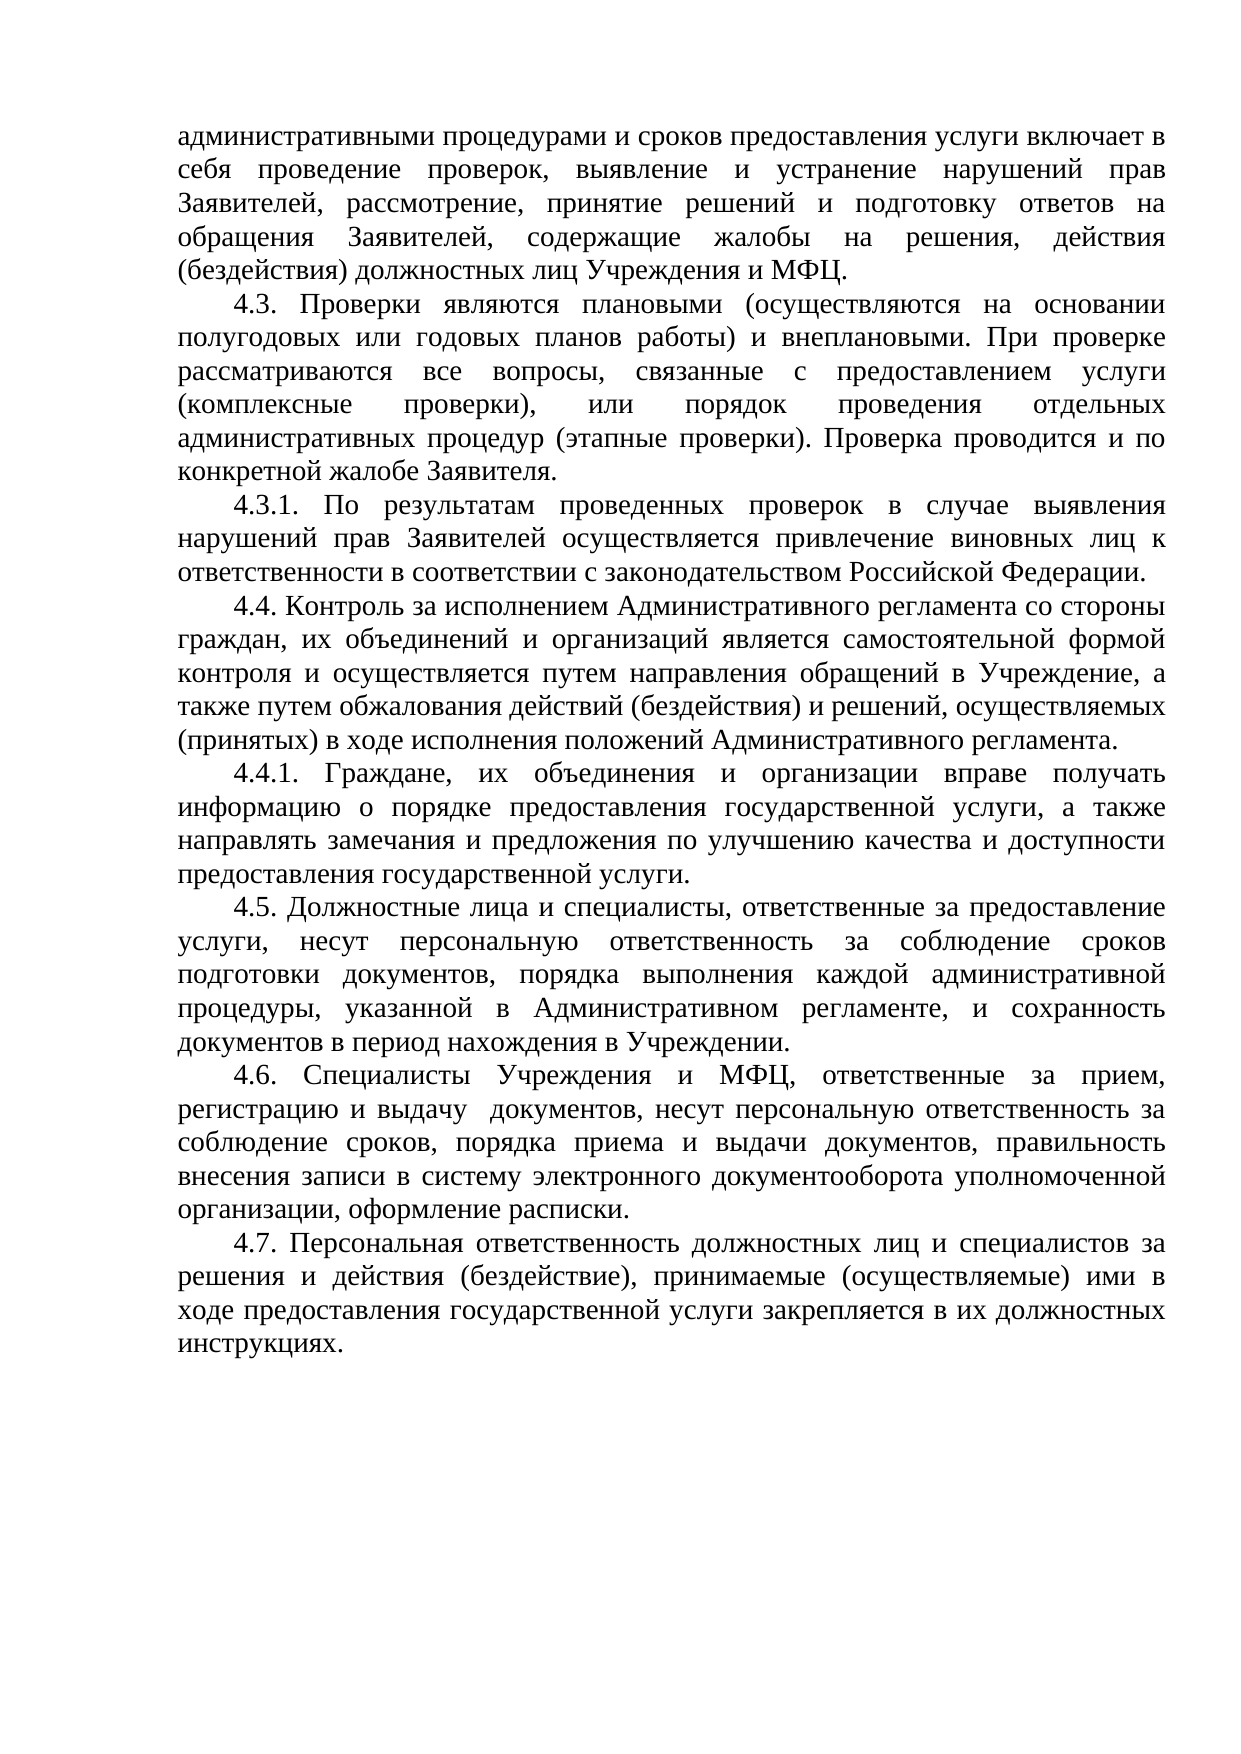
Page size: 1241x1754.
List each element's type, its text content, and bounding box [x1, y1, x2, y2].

text 4.4.1. Граждане, их объединения и организации вправе получать информацию о порядке предоставления государственной услуги, а также направлять замечания и предложения по улучшению качества и доступности предоставления государственной услуги. [177, 755, 1167, 889]
text 4.6. Специалисты Учреждения и МФЦ, ответственные за прием, регистрацию и выдачу документов, несут персональную ответственность за соблюдение сроков, порядка приема и выдачи документов, правильность внесения записи в систему электронного документооборота уполномоченной организации, оформление расписки. [177, 1057, 1167, 1225]
text 4.3. Проверки являются плановыми (осуществляются на основании полугодовых или годовых планов работы) и внеплановыми. При проверке рассматриваются все вопросы, связанные с предоставлением услуги (комплексные проверки), или порядок проведения отдельных административных процедур (этапные проверки). Проверка проводится и по конкретной жалобе Заявителя. [177, 286, 1167, 487]
text 4.4. Контроль за исполнением Административного регламента со стороны граждан, их объединений и организаций является самостоятельной формой контроля и осуществляется путем направления обращений в Учреждение, а также путем обжалования действий (бездействия) и решений, осуществляемых (принятых) в ходе исполнения положений Административного регламента. [177, 588, 1167, 755]
text 4.7. Персональная ответственность должностных лиц и специалистов за решения и действия (бездействие), принимаемые (осуществляемые) ими в ходе предоставления государственной услуги закрепляется в их должностных инструкциях. [177, 1225, 1167, 1359]
text 4.3.1. По результатам проведенных проверок в случае выявления нарушений прав Заявителей осуществляется привлечение виновных лиц к ответственности в соответствии с законодательством Российской Федерации. [177, 487, 1167, 588]
text 4.5. Должностные лица и специалисты, ответственные за предоставление услуги, несут персональную ответственность за соблюдение сроков подготовки документов, порядка выполнения каждой административной процедуры, указанной в Административном регламенте, и сохранность документов в период нахождения в Учреждении. [177, 889, 1167, 1057]
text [177, 118, 1167, 286]
